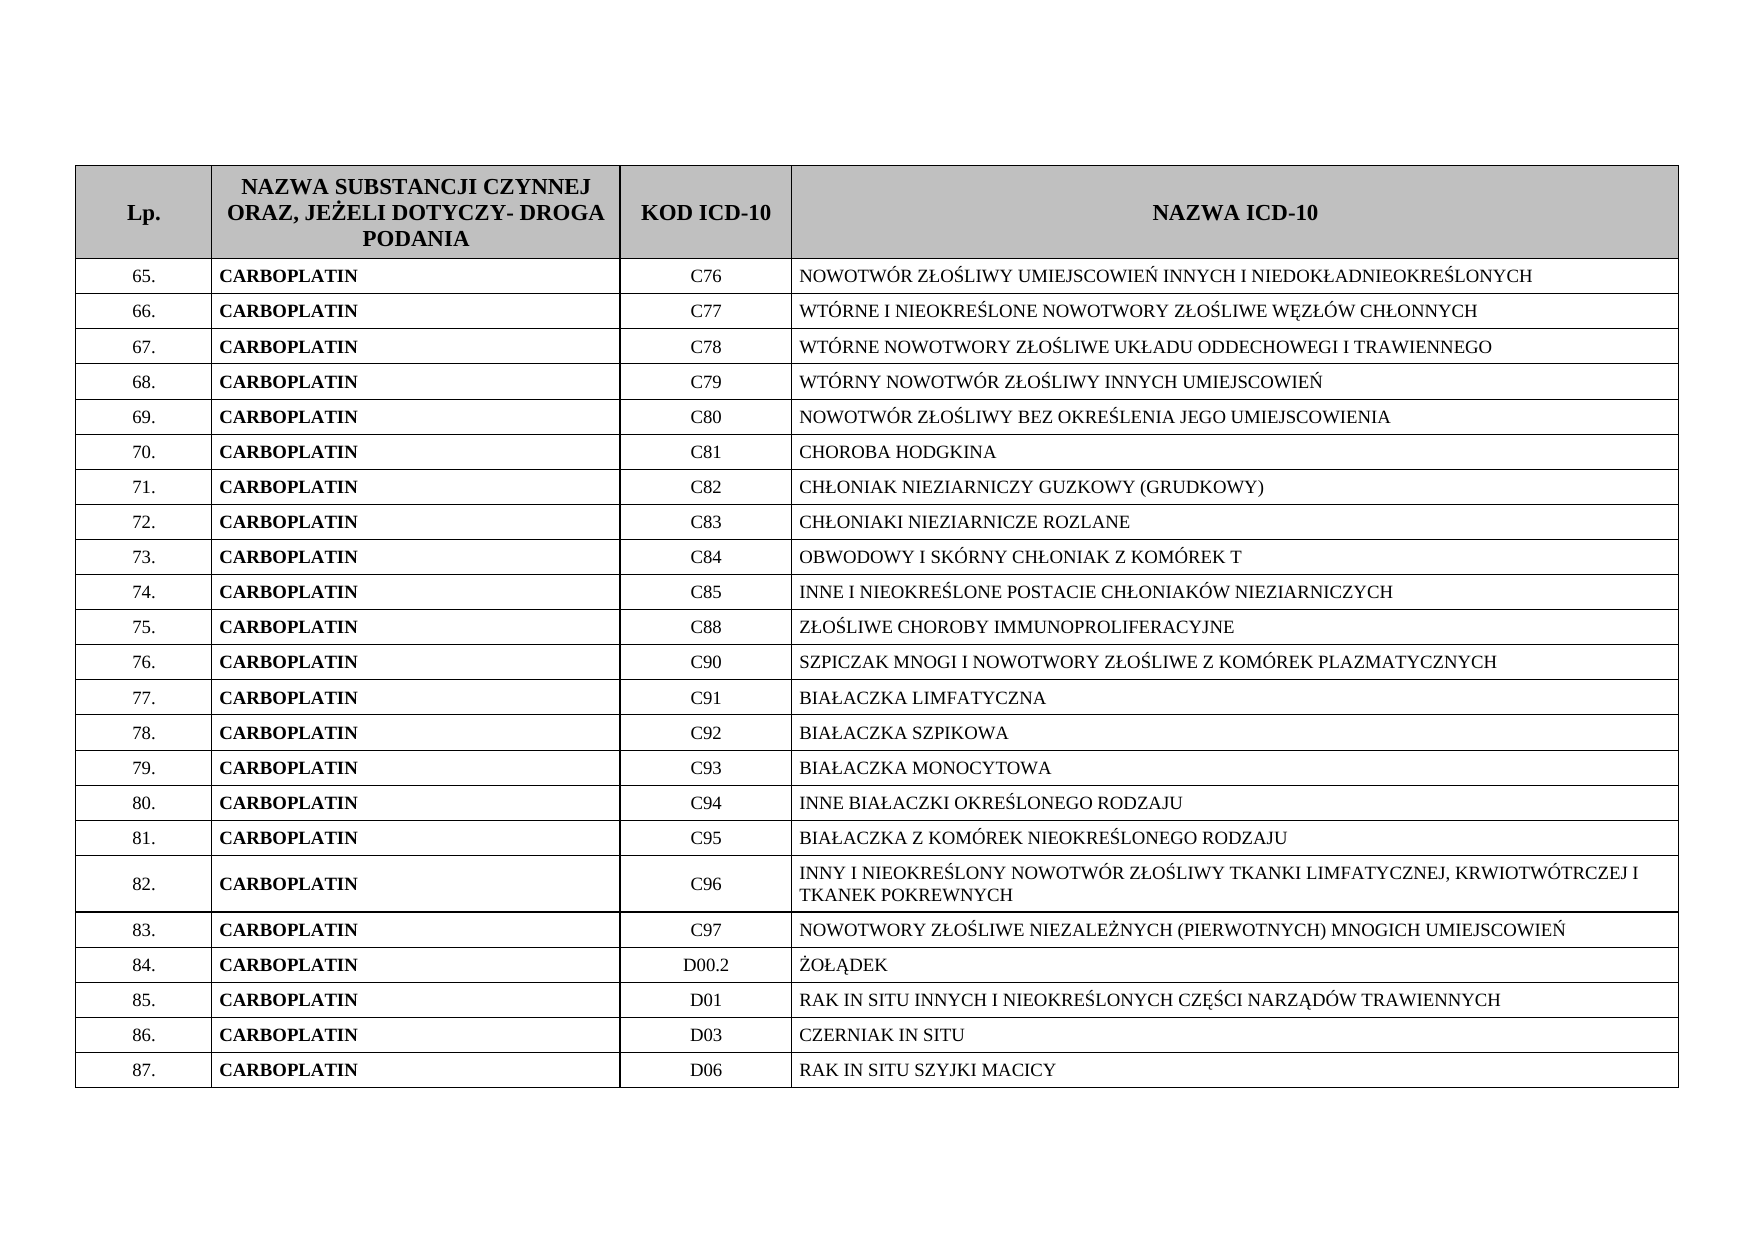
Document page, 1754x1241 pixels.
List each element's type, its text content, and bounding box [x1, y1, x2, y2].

table_cell SZPICZAK MNOGI I NOWOTWORY ZŁOŚLIWE Z KOMÓREK PLAZMATYCZNYCH [792, 645, 1678, 679]
table_cell BIAŁACZKA LIMFATYCZNA [792, 680, 1678, 714]
table_cell [76, 786, 211, 820]
table_cell [76, 645, 211, 679]
table_cell C84 [621, 540, 791, 574]
table_cell INNE BIAŁACZKI OKREŚLONEGO RODZAJU [792, 786, 1678, 820]
table_cell C97 [621, 913, 791, 947]
table_cell D03 [621, 1018, 791, 1052]
table_cell [76, 1053, 211, 1087]
table_cell [76, 435, 211, 469]
table_cell [76, 983, 211, 1017]
table_header KOD ICD-10 [621, 166, 791, 258]
table_cell BIAŁACZKA MONOCYTOWA [792, 751, 1678, 784]
table_cell C79 [621, 364, 791, 398]
table_cell ŻOŁĄDEK [792, 948, 1678, 982]
table_cell CARBOPLATIN [212, 821, 619, 855]
table_cell C85 [621, 575, 791, 609]
table_cell C93 [621, 751, 791, 784]
table_cell [76, 364, 211, 398]
table_cell C91 [621, 680, 791, 714]
table_cell CARBOPLATIN [212, 913, 619, 947]
table_cell CARBOPLATIN [212, 259, 619, 293]
table_cell C94 [621, 786, 791, 820]
table_cell C92 [621, 715, 791, 749]
table_cell CARBOPLATIN [212, 1053, 619, 1087]
table_cell [76, 505, 211, 539]
table_cell NOWOTWÓR ZŁOŚLIWY UMIEJSCOWIEŃ INNYCH I NIEDOKŁADNIEOKREŚLONYCH [792, 259, 1678, 293]
table_cell NOWOTWORY ZŁOŚLIWE NIEZALEŻNYCH (PIERWOTNYCH) MNOGICH UMIEJSCOWIEŃ [792, 913, 1678, 947]
table_cell RAK IN SITU INNYCH I NIEOKREŚLONYCH CZĘŚCI NARZĄDÓW TRAWIENNYCH [792, 983, 1678, 1017]
table_cell NOWOTWÓR ZŁOŚLIWY BEZ OKREŚLENIA JEGO UMIEJSCOWIENIA [792, 400, 1678, 433]
table_cell [76, 1018, 211, 1052]
table_cell WTÓRNY NOWOTWÓR ZŁOŚLIWY INNYCH UMIEJSCOWIEŃ [792, 364, 1678, 398]
table_header Lp. [76, 166, 211, 258]
table_cell INNE I NIEOKREŚLONE POSTACIE CHŁONIAKÓW NIEZIARNICZYCH [792, 575, 1678, 609]
table_cell CHŁONIAKI NIEZIARNICZE ROZLANE [792, 505, 1678, 539]
table_header NAZWA SUBSTANCJI CZYNNEJ ORAZ, JEŻELI DOTYCZY- DROGA PODANIA [212, 166, 619, 258]
table_cell C95 [621, 821, 791, 855]
table_cell CARBOPLATIN [212, 364, 619, 398]
table_cell CARBOPLATIN [212, 983, 619, 1017]
table_header NAZWA ICD-10 [792, 166, 1678, 258]
table_cell CHOROBA HODGKINA [792, 435, 1678, 469]
table_cell CARBOPLATIN [212, 948, 619, 982]
table_cell [76, 610, 211, 644]
table_cell [76, 575, 211, 609]
table_cell CARBOPLATIN [212, 1018, 619, 1052]
table_cell C88 [621, 610, 791, 644]
table_cell WTÓRNE I NIEOKREŚLONE NOWOTWORY ZŁOŚLIWE WĘZŁÓW CHŁONNYCH [792, 294, 1678, 328]
table_cell BIAŁACZKA SZPIKOWA [792, 715, 1678, 749]
table_cell CZERNIAK IN SITU [792, 1018, 1678, 1052]
table_cell [76, 329, 211, 363]
table_cell [76, 913, 211, 947]
table_cell CARBOPLATIN [212, 610, 619, 644]
table_cell CHŁONIAK NIEZIARNICZY GUZKOWY (GRUDKOWY) [792, 470, 1678, 504]
table_cell ZŁOŚLIWE CHOROBY IMMUNOPROLIFERACYJNE [792, 610, 1678, 644]
table_cell [76, 948, 211, 982]
table_cell D06 [621, 1053, 791, 1087]
table_cell D01 [621, 983, 791, 1017]
table_cell OBWODOWY I SKÓRNY CHŁONIAK Z KOMÓREK T [792, 540, 1678, 574]
table_cell CARBOPLATIN [212, 329, 619, 363]
table_cell [76, 715, 211, 749]
table_cell C77 [621, 294, 791, 328]
table_cell CARBOPLATIN [212, 680, 619, 714]
table_cell CARBOPLATIN [212, 786, 619, 820]
table_cell [76, 470, 211, 504]
table_cell C80 [621, 400, 791, 433]
table_cell CARBOPLATIN [212, 470, 619, 504]
table_cell [76, 400, 211, 433]
table_cell C82 [621, 470, 791, 504]
table_cell [76, 540, 211, 574]
table_cell CARBOPLATIN [212, 645, 619, 679]
table_cell CARBOPLATIN [212, 575, 619, 609]
table_cell C90 [621, 645, 791, 679]
table_cell CARBOPLATIN [212, 751, 619, 784]
table_cell INNY I NIEOKREŚLONY NOWOTWÓR ZŁOŚLIWY TKANKI LIMFATYCZNEJ, KRWIOTWÓTRCZEJ I TKANEK POKREWNYCH [792, 856, 1678, 911]
table_cell C81 [621, 435, 791, 469]
table_cell CARBOPLATIN [212, 856, 619, 911]
table_cell RAK IN SITU SZYJKI MACICY [792, 1053, 1678, 1087]
table_cell C76 [621, 259, 791, 293]
table_cell [76, 751, 211, 784]
table_cell [76, 680, 211, 714]
table_cell CARBOPLATIN [212, 505, 619, 539]
table_cell C96 [621, 856, 791, 911]
table_cell [76, 294, 211, 328]
table_cell CARBOPLATIN [212, 400, 619, 433]
table_cell [76, 259, 211, 293]
table_cell C83 [621, 505, 791, 539]
table_cell [76, 856, 211, 911]
table_cell BIAŁACZKA Z KOMÓREK NIEOKREŚLONEGO RODZAJU [792, 821, 1678, 855]
table_cell D00.2 [621, 948, 791, 982]
table_cell CARBOPLATIN [212, 715, 619, 749]
table_cell [76, 821, 211, 855]
table_cell WTÓRNE NOWOTWORY ZŁOŚLIWE UKŁADU ODDECHOWEGI I TRAWIENNEGO [792, 329, 1678, 363]
table_cell C78 [621, 329, 791, 363]
table_cell CARBOPLATIN [212, 435, 619, 469]
table_cell CARBOPLATIN [212, 540, 619, 574]
table_cell CARBOPLATIN [212, 294, 619, 328]
